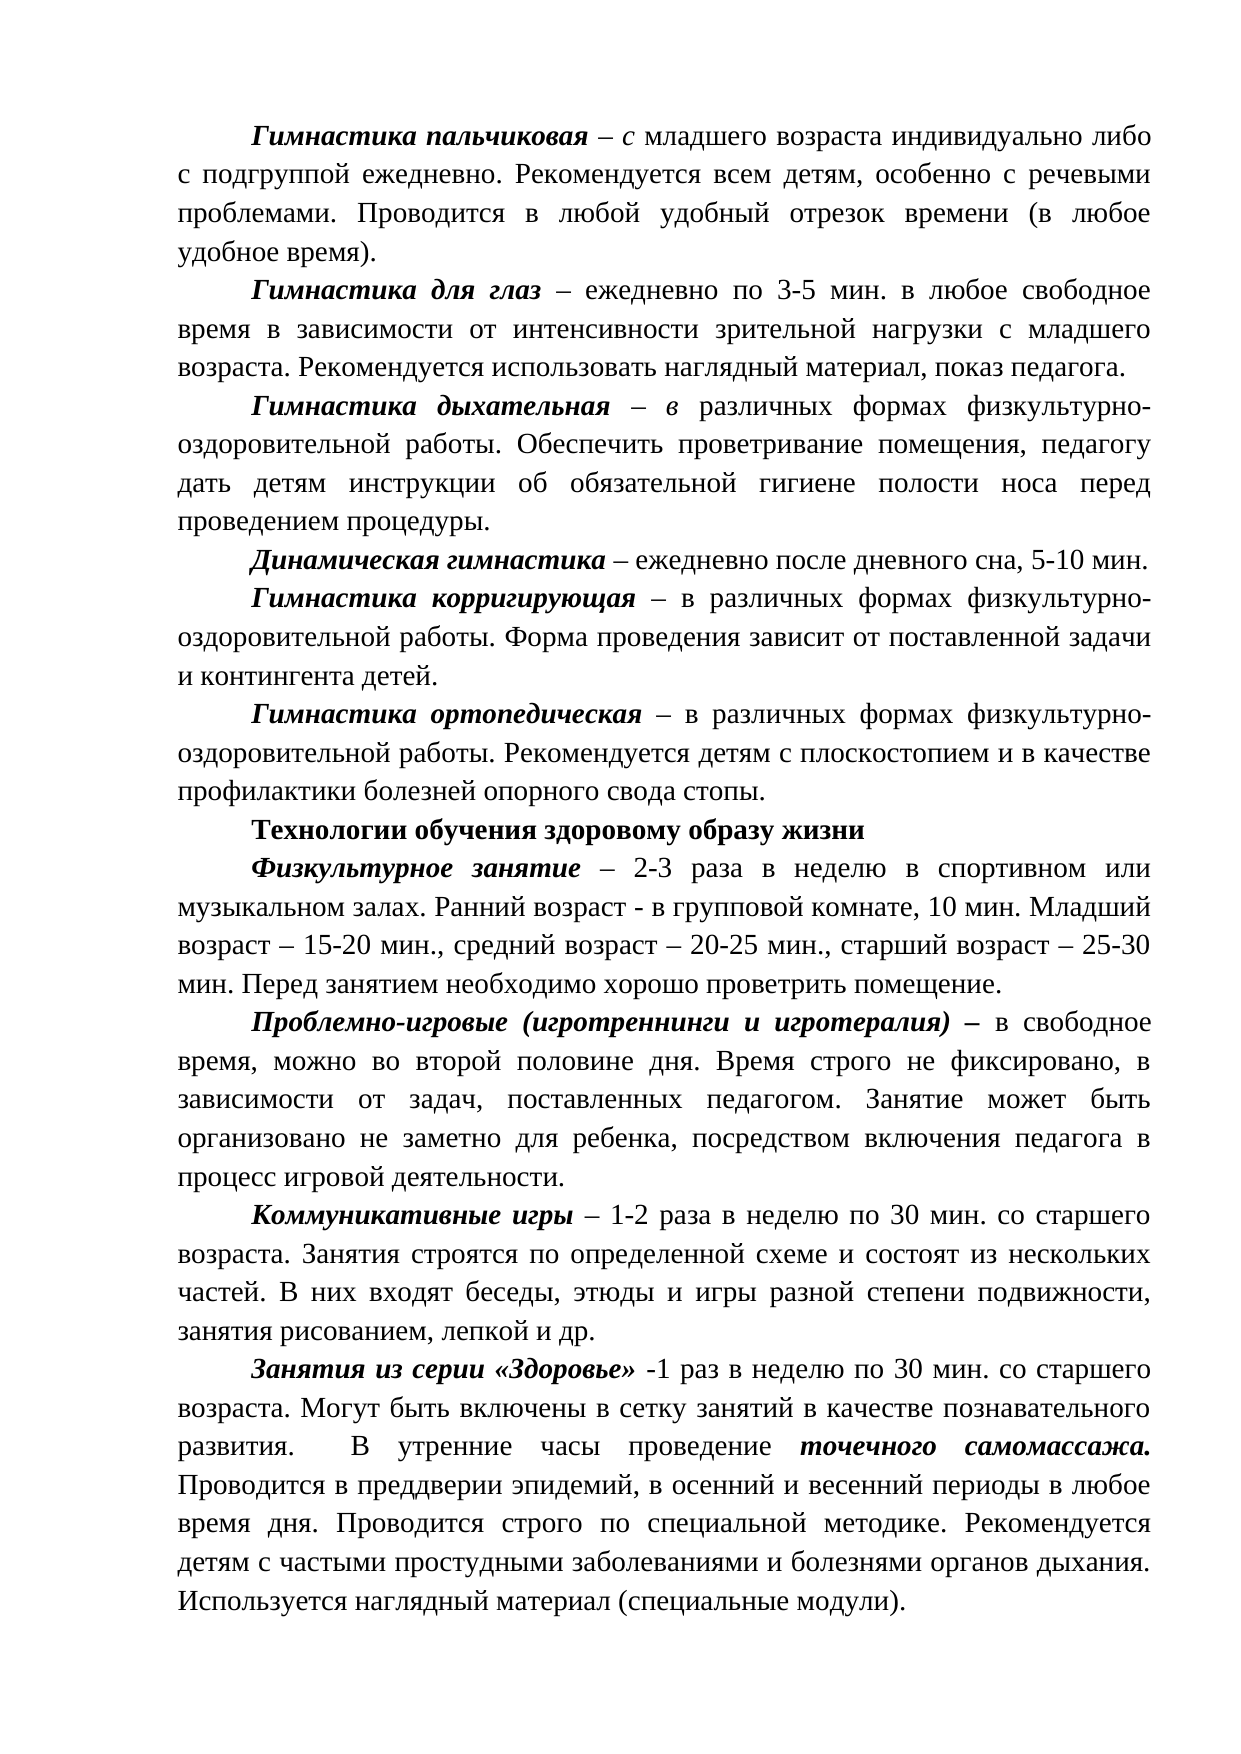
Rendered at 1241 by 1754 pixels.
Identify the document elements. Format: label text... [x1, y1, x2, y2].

text Гимнастика пальчиковая – с младшего возраста индивидуально либо с подгруппой ежедневно. Рекомендуется всем детям, особенно с речевыми проблемами. Проводится в любой удобный отрезок времени (в любое удобное время). [177, 118, 1152, 267]
text Гимнастика для глаз – ежедневно по 3-5 мин. в любое свободное время в зависимости от интенсивности зрительной нагрузки с младшего возраста. Рекомендуется использовать наглядный материал, показ педагога. [177, 272, 1152, 383]
text Гимнастика ортопедическая – в различных формах физкультурно-оздоровительной работы. Рекомендуется детям с плоскостопием и в качестве профилактики болезней опорного свода стопы. [177, 696, 1152, 807]
text Динамическая гимнастика – ежедневно после дневного сна, 5-10 мин. [177, 542, 1152, 576]
text Технологии обучения здоровому образу жизни [177, 812, 1152, 845]
text Физкультурное занятие – 2-3 раза в неделю в спортивном или музыкальном залах. Ранний возраст - в групповой комнате, 10 мин. Младший возраст – 15-20 мин., средний возраст – 20-25 мин., старший возраст – 25-30 мин. Перед занятием необходимо хорошо проветрить помещение. [177, 850, 1152, 999]
text Гимнастика корригирующая – в различных формах физкультурно-оздоровительной работы. Форма проведения зависит от поставленной задачи и контингента детей. [177, 581, 1152, 691]
text Проблемно-игровые (игротреннинги и игротералия) – в свободное время, можно во второй половине дня. Время строго не фиксировано, в зависимости от задач, поставленных педагогом. Занятие может быть организовано не заметно для ребенка, посредством включения педагога в процесс игровой деятельности. [177, 1004, 1152, 1192]
text Гимнастика дыхательная – в различных формах физкультурно-оздоровительной работы. Обеспечить проветривание помещения, педагогу дать детям инструкции об обязательной гигиене полости носа перед проведением процедуры. [177, 388, 1152, 537]
text Занятия из серии «Здоровье» -1 раз в неделю по 30 мин. со старшего возраста. Могут быть включены в сетку занятий в качестве познавательного развития. В утренние часы проведение точечного самомассажа. Проводится в преддверии эпидемий, в осенний и весенний периоды в любое время дня. Проводится строго по специальной методике. Рекомендуется детям с частыми простудными заболеваниями и болезнями органов дыхания. Используется наглядный материал (специальные модули). [177, 1351, 1152, 1616]
text Коммуникативные игры – 1-2 раза в неделю по 30 мин. со старшего возраста. Занятия строятся по определенной схеме и состоят из нескольких частей. В них входят беседы, этюды и игры разной степени подвижности, занятия рисованием, лепкой и др. [177, 1197, 1152, 1346]
